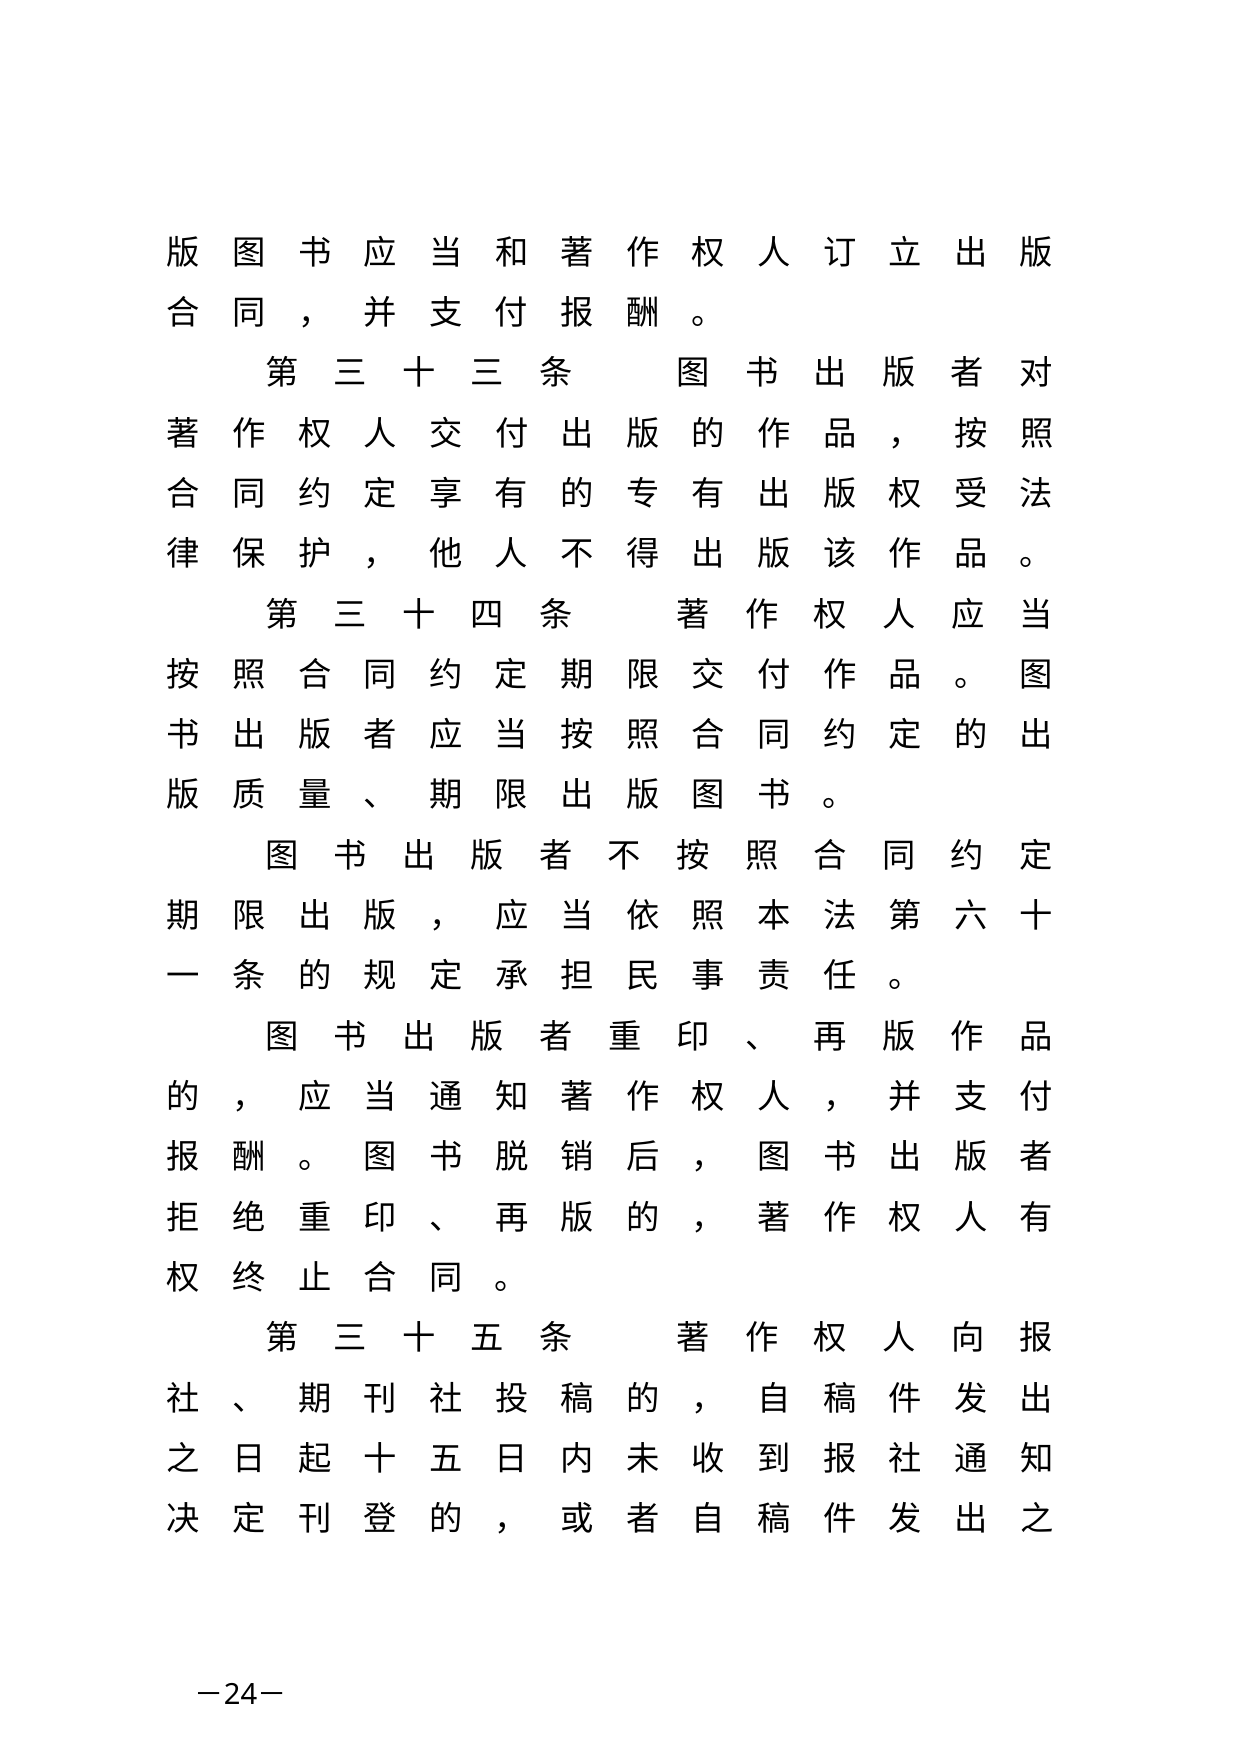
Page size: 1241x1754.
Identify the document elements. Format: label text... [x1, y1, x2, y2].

text 图书出版者重印、再版作品的，应当通知著作权人，并支付报酬。图书脱销后，图书出版者拒绝重印、再版的，著作权人有权终止合同。 [167, 1003, 1085, 1305]
text 第三十三条 图书出版者对著作权人交付出版的作品，按照合同约定享有的专有出版权受法律保护，他人不得出版该作品。 [167, 340, 1085, 581]
text 第三十四条 著作权人应当按照合同约定期限交付作品。图书出版者应当按照合同约定的出版质量、期限出版图书。 [167, 581, 1085, 822]
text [167, 1305, 1085, 1546]
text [167, 219, 1085, 340]
text 图书出版者不按照合同约定期限出版，应当依照本法第六十一条的规定承担民事责任。 [167, 822, 1085, 1003]
